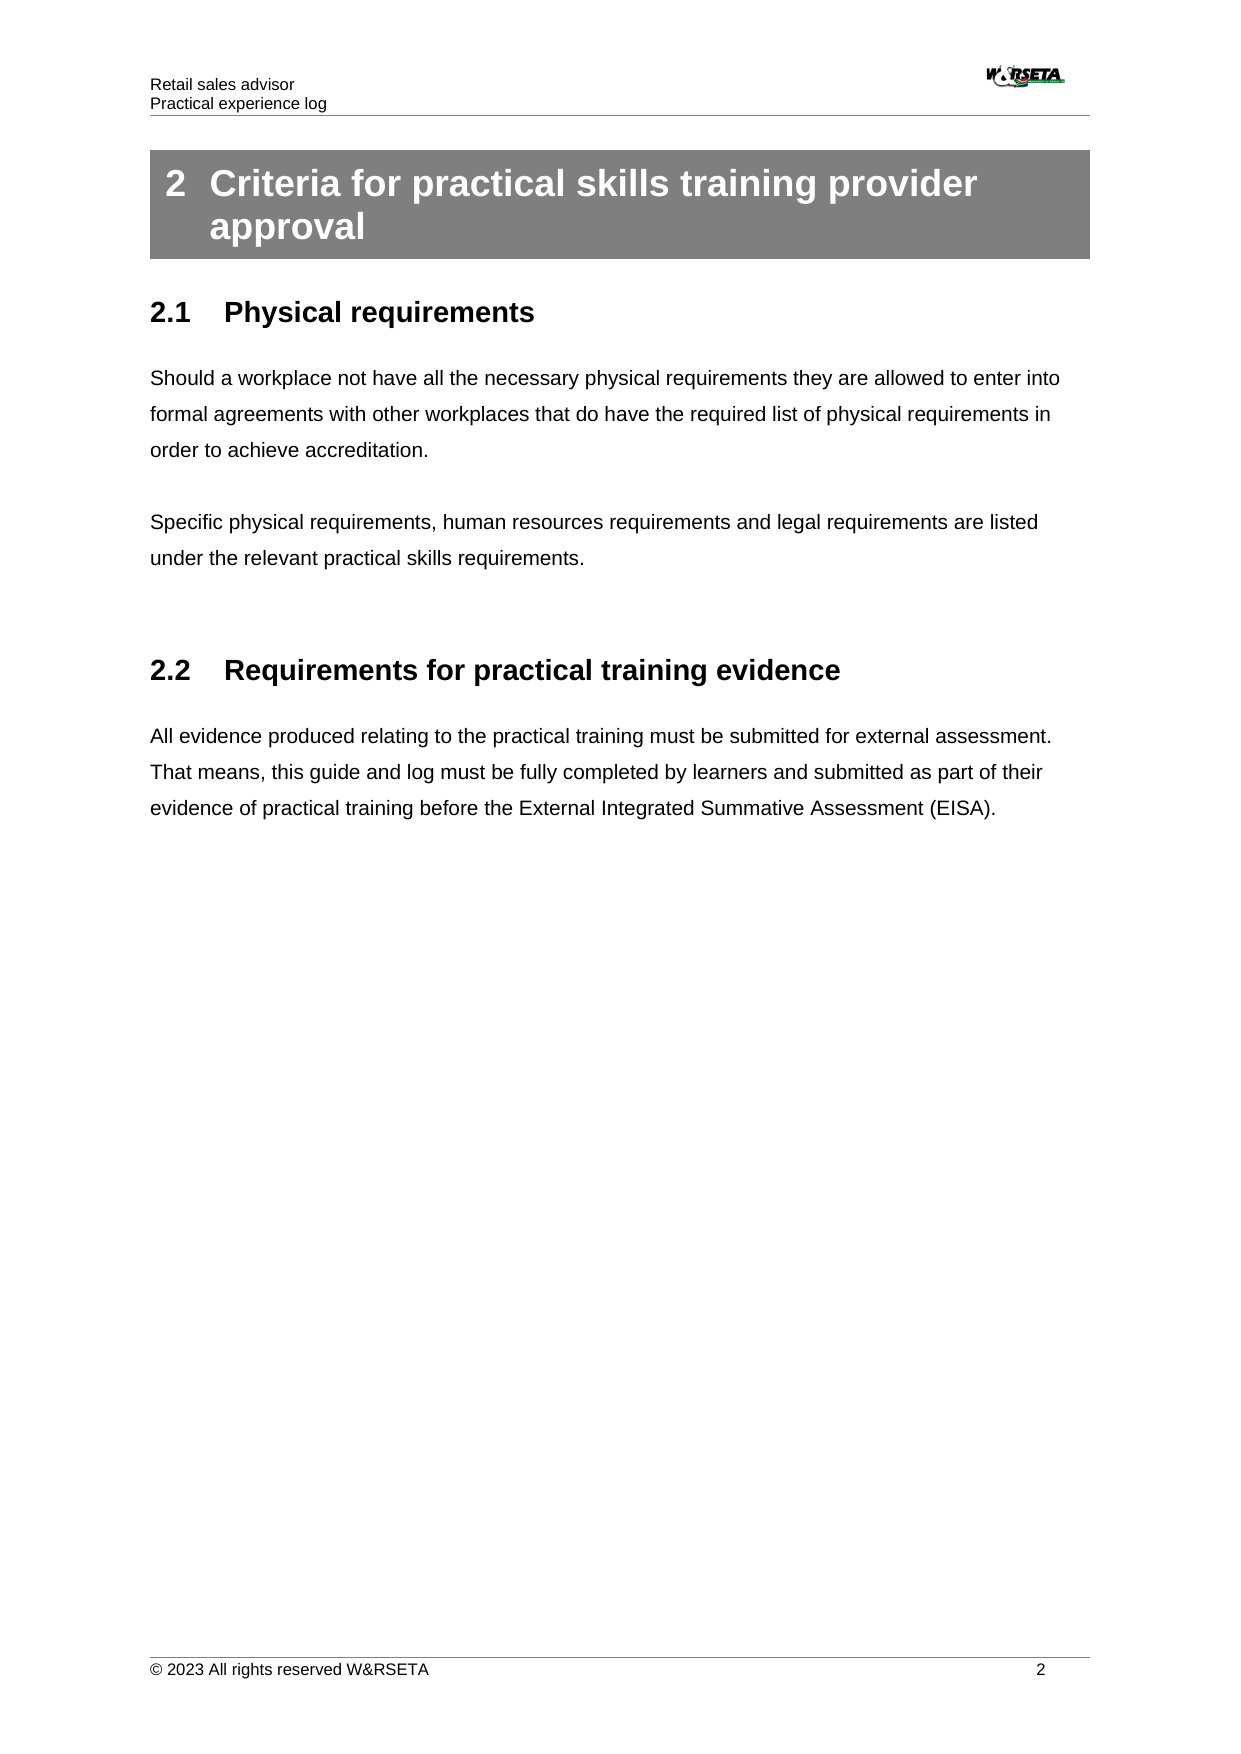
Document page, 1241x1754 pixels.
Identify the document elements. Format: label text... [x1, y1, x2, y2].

text Should a workplace not have all the necessary physical requirements they are allowed to enter into formal agreements with other workplaces that do have the required list of physical requirements in order to achieve accreditation. [150, 366, 1090, 462]
subtitle 2.1 Physical requirements [150, 295, 1090, 328]
subtitle 2.2 Requirements for practical training evidence [150, 653, 1090, 687]
text All evidence produced relating to the practical training must be submitted for external assessment. That means, this guide and log must be fully completed by learners and submitted as part of their evidence of practical training before the External Integrated Summative Assessment (EISA). [150, 724, 1090, 820]
picture [986, 65, 1065, 88]
table_header 2 Criteria for practical skills training provider approval [150, 150, 1090, 259]
text Specific physical requirements, human resources requirements and legal requirements are listed under the relevant practical skills requirements. [150, 509, 1090, 569]
